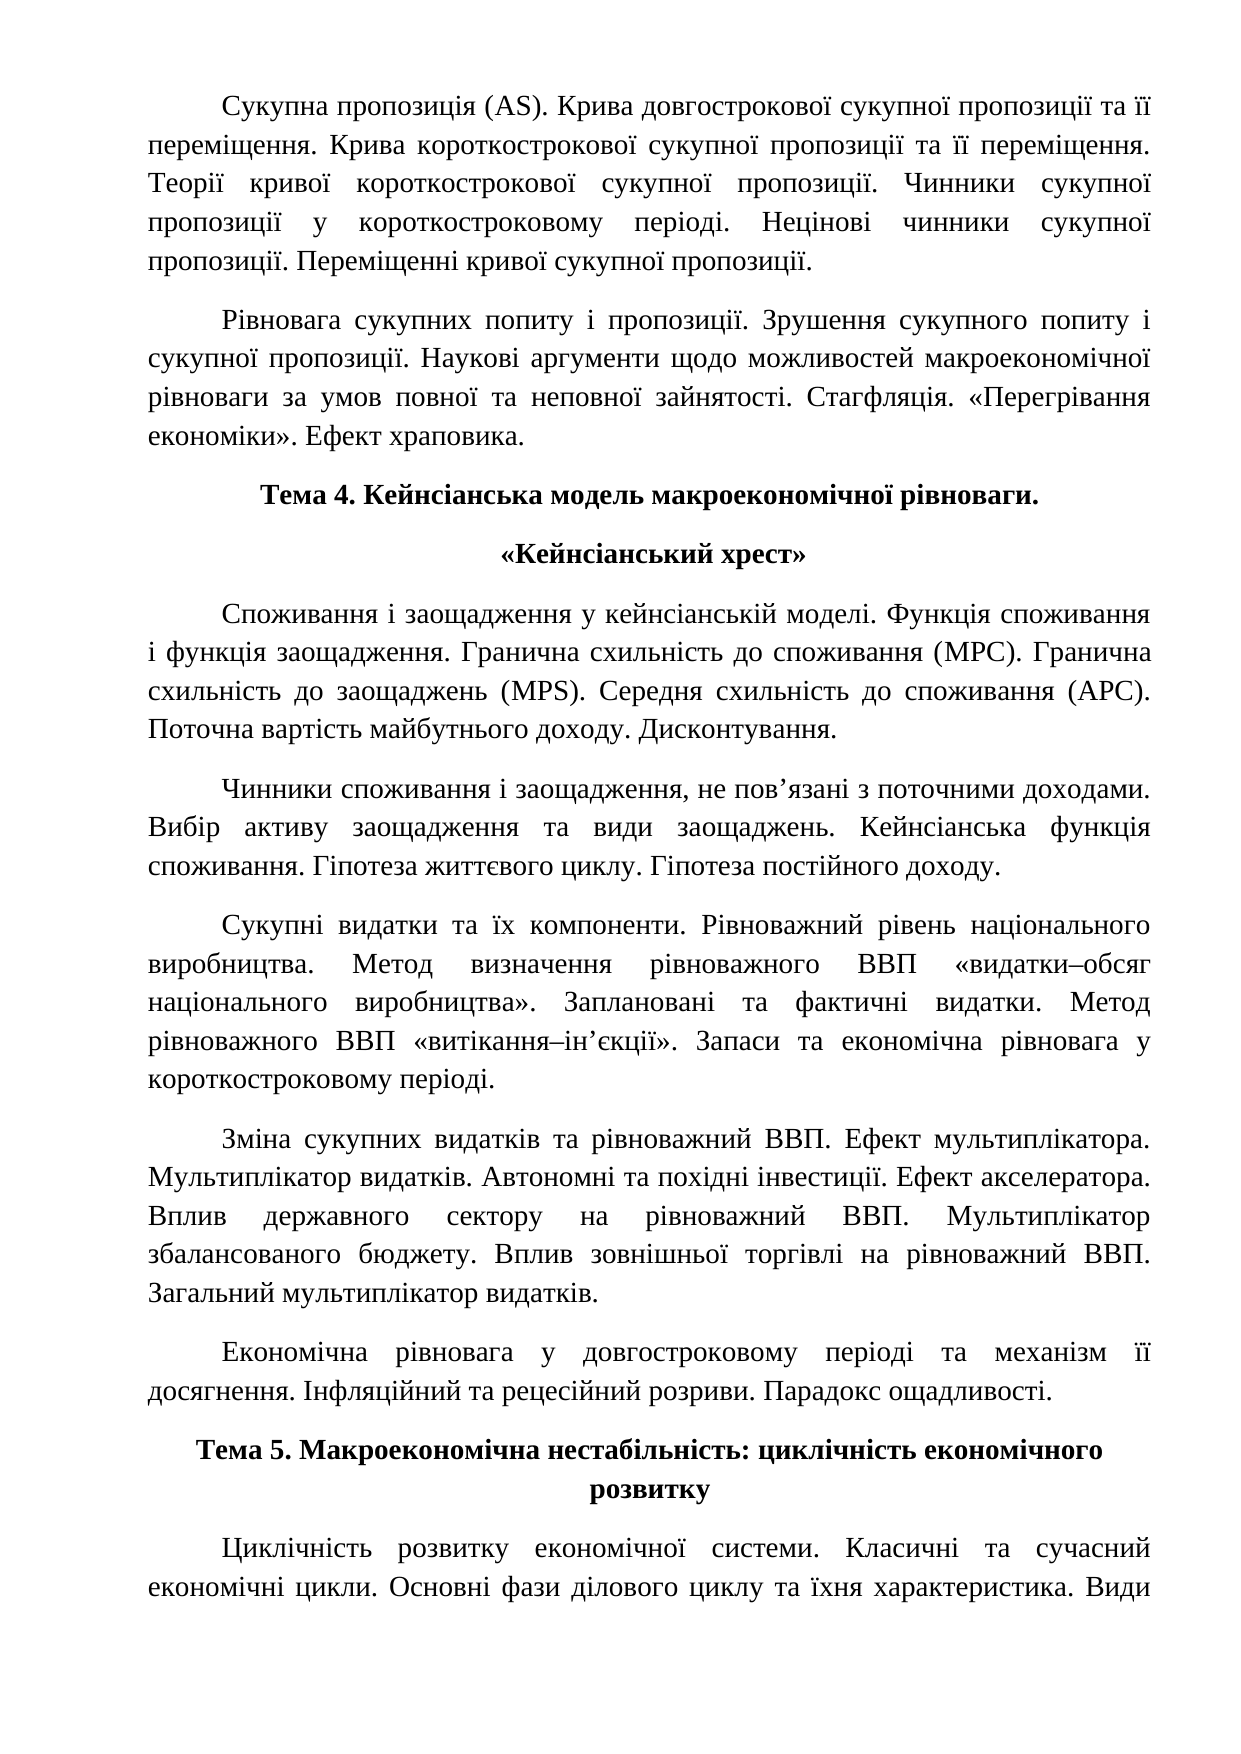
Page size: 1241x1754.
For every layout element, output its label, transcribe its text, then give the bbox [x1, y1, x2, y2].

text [148, 1530, 1152, 1602]
text Зміна сукупних видатків та рівноважний ВВП. Ефект мультиплікатора. Мультиплікатор видатків. Автономні та похідні інвестиції. Ефект акселератора. Вплив державного сектору на рівноважний ВВП. Мультиплікатор збалансованого бюджету. Вплив зовнішньої торгівлі на рівноважний ВВП. Загальний мультиплікатор видатків. [148, 1121, 1152, 1308]
text Тема 5. Макроекономічна нестабільність: циклічність економічного розвитку [148, 1432, 1152, 1504]
text Економічна рівновага у довгостроковому періоді та механізм її досягнення. Інфляційний та рецесійний розриви. Парадокс ощадливості. [148, 1334, 1152, 1406]
text Чинники споживання і заощадження, не пов’язані з поточними доходами. Вибір активу заощадження та види заощаджень. Кейнсіанська функція споживання. Гіпотеза життєвого циклу. Гіпотеза постійного доходу. [148, 771, 1152, 881]
text Тема 4. Кейнсіанська модель макроекономічної рівноваги. [148, 477, 1152, 511]
text Сукупна пропозиція (AS). Крива довгострокової сукупної пропозиції та її переміщення. Крива короткострокової сукупної пропозиції та її переміщення. Теорії кривої короткострокової сукупної пропозиції. Чинники сукупної пропозиції у короткостроковому періоді. Нецінові чинники сукупної пропозиції. Переміщенні кривої сукупної пропозиції. [148, 88, 1152, 276]
text Сукупні видатки та їх компоненти. Рівноважний рівень національного виробництва. Метод визначення рівноважного ВВП «видатки–обсяг національного виробництва». Заплановані та фактичні видатки. Метод рівноважного ВВП «витікання–ін’єкції». Запаси та економічна рівновага у короткостроковому періоді. [148, 907, 1152, 1095]
text «Кейнсіанський хрест» [148, 536, 1152, 570]
text Рівновага сукупних попиту і пропозиції. Зрушення сукупного попиту і сукупної пропозиції. Наукові аргументи щодо можливостей макроекономічної рівноваги за умов повної та неповної зайнятості. Стагфляція. «Перегрівання економіки». Ефект храповика. [148, 302, 1152, 451]
text Споживання і заощадження у кейнсіанській моделі. Функція споживання і функція заощадження. Гранична схильність до споживання (MPC). Гранична схильність до заощаджень (MPS). Середня схильність до споживання (АРС). Поточна вартість майбутнього доходу. Дисконтування. [148, 596, 1152, 745]
